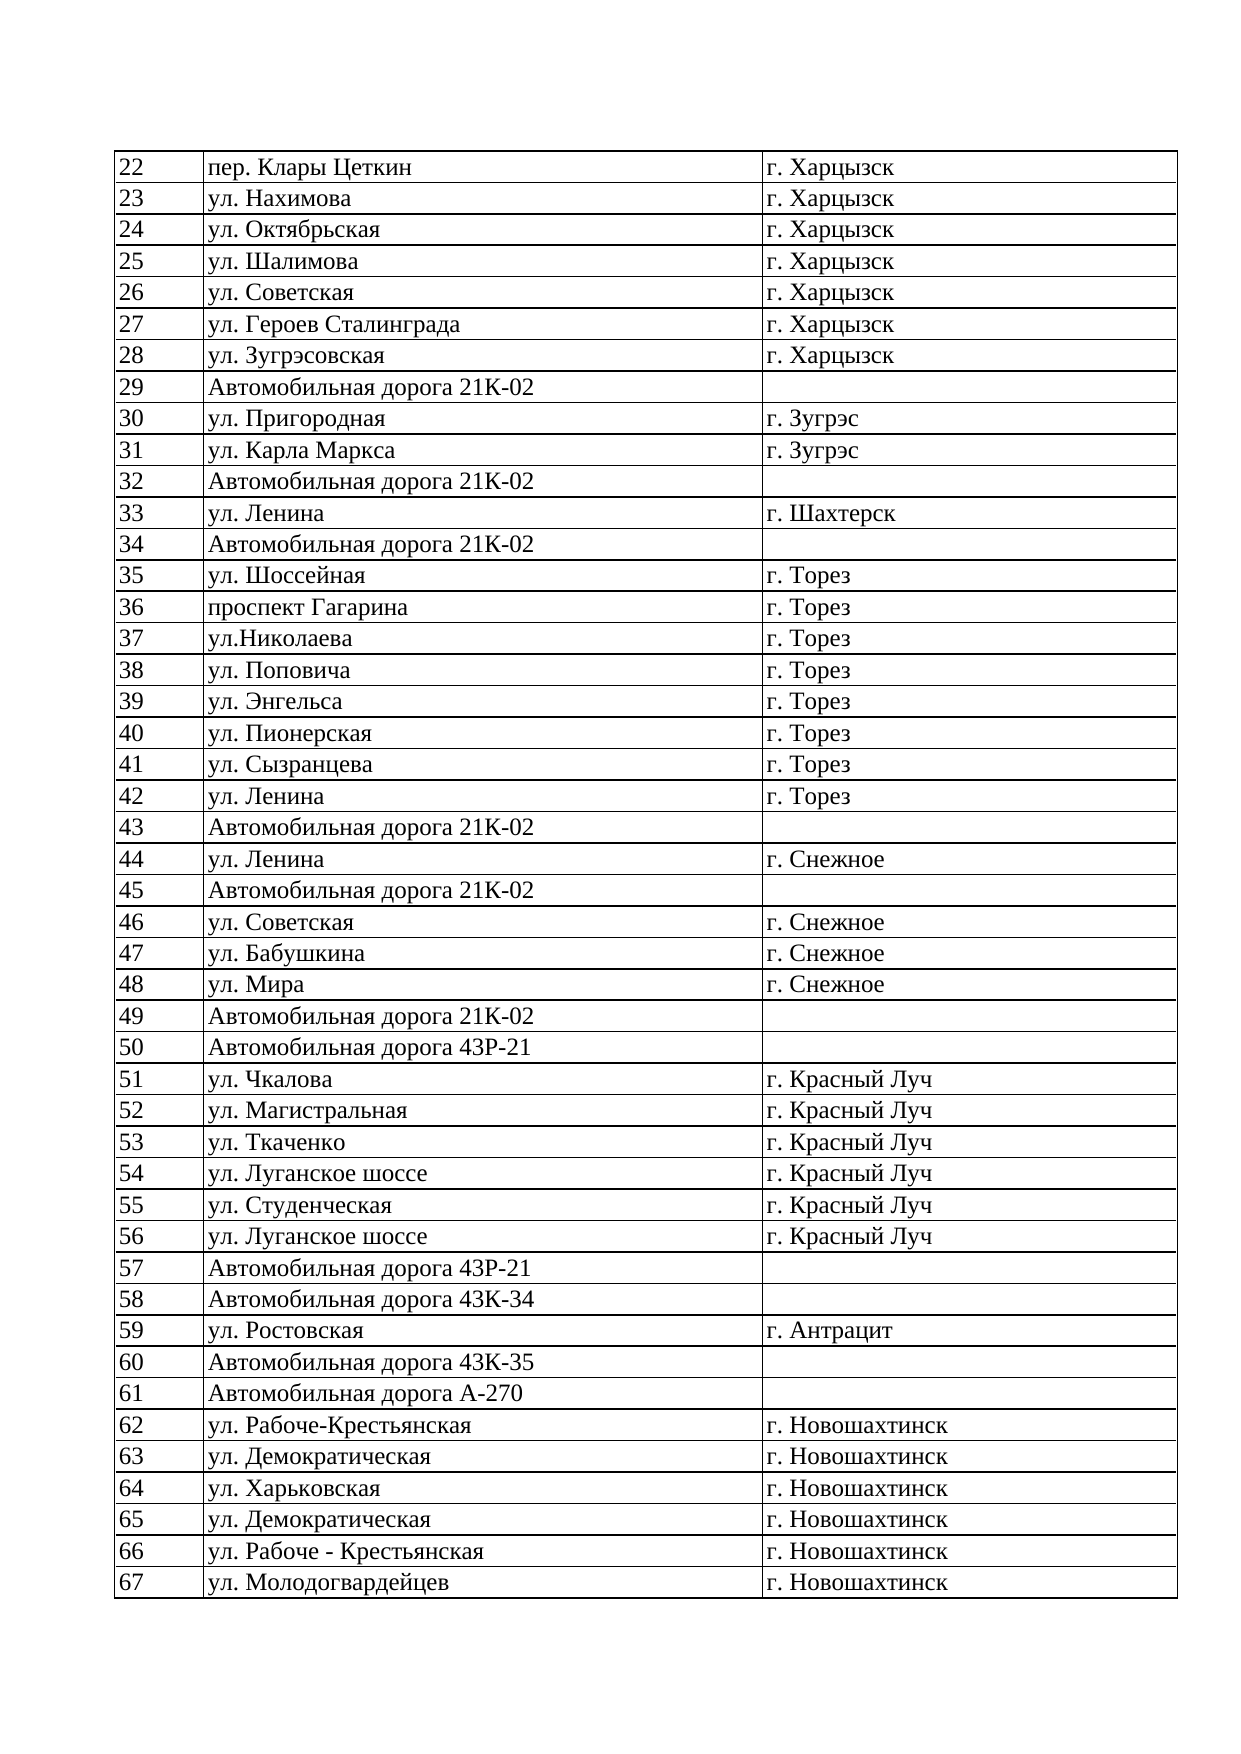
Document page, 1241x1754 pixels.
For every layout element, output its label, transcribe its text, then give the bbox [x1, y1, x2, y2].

table_cell ул. Сызранцева [204, 749, 762, 779]
table_cell [763, 465, 1177, 496]
table_cell г. Красный Луч [763, 1188, 1177, 1219]
table_cell ул. Демократическая [204, 1504, 762, 1534]
table_cell 59 [115, 1315, 203, 1345]
table_cell ул. Чкалова [204, 1064, 762, 1094]
table_cell ул. Нахимова [204, 183, 762, 213]
table_cell ул. Магистральная [204, 1095, 762, 1125]
table_cell г. Красный Луч [763, 1220, 1177, 1251]
table_cell Автомобильная дорога 43К-34 [204, 1284, 762, 1314]
table_cell Автомобильная дорога 21К-02 [204, 372, 762, 402]
table_cell ул. Луганское шоссе [204, 1158, 762, 1188]
table_cell г. Харцызск [763, 339, 1177, 370]
table_cell 54 [115, 1158, 203, 1188]
table_cell 34 [115, 529, 203, 559]
table_cell 58 [115, 1284, 203, 1314]
table_cell ул. Рабоче-Крестьянская [204, 1410, 762, 1440]
table_cell 29 [115, 371, 203, 402]
table_cell 41 [115, 749, 203, 779]
table_cell 46 [115, 906, 203, 936]
table_cell 36 [115, 591, 203, 622]
table_cell Автомобильная дорога 43Р-21 [204, 1253, 762, 1282]
table_cell 50 [115, 1032, 203, 1062]
table_cell [763, 874, 1177, 905]
table_cell ул. Шалимова [204, 246, 762, 276]
table_cell 55 [115, 1189, 203, 1219]
table_cell ул. Пионерская [204, 718, 762, 748]
table_cell 49 [115, 1000, 203, 1031]
table_cell г. Новошахтинск [763, 1440, 1177, 1471]
table_cell [763, 1283, 1177, 1314]
table_cell 32 [115, 466, 203, 496]
table_cell 67 [115, 1567, 203, 1597]
table_cell Автомобильная дорога 21К-02 [204, 875, 762, 905]
table_cell г. Торез [763, 779, 1177, 811]
table_cell ул. Молодогвардейцев [204, 1567, 762, 1597]
table_cell 63 [115, 1441, 203, 1471]
table_cell г. Снежное [763, 936, 1177, 968]
table_cell г. Красный Луч [763, 1125, 1177, 1157]
table_cell [763, 1251, 1177, 1282]
table_cell [763, 1377, 1177, 1408]
table_cell 37 [115, 623, 203, 653]
table_cell [763, 999, 1177, 1031]
table_cell ул. Советская [204, 277, 762, 307]
table_cell проспект Гагарина [204, 592, 762, 622]
table_cell 38 [115, 654, 203, 685]
table_cell 39 [115, 686, 203, 716]
table_cell г. Торез [763, 716, 1177, 748]
table_cell г. Красный Луч [763, 1062, 1177, 1094]
table_cell [763, 1031, 1177, 1062]
table_cell г. Торез [763, 559, 1177, 590]
table_cell ул. Рабоче - Крестьянская [204, 1536, 762, 1566]
table_cell 48 [115, 969, 203, 999]
table_cell г. Снежное [763, 968, 1177, 999]
table_cell 53 [115, 1126, 203, 1157]
table_cell Автомобильная дорога 21К-02 [204, 466, 762, 496]
table_cell 45 [115, 875, 203, 905]
table_cell г. Шахтерск [763, 496, 1177, 527]
table_cell г. Новошахтинск [763, 1534, 1177, 1566]
table_cell г. Торез [763, 622, 1177, 653]
table_cell 40 [115, 717, 203, 748]
table_cell 24 [115, 214, 203, 244]
table_cell 42 [115, 780, 203, 811]
table_cell г. Антрацит [763, 1314, 1177, 1345]
table_cell 60 [115, 1346, 203, 1377]
table_cell 23 [115, 183, 203, 213]
table_cell 25 [115, 245, 203, 276]
table_cell г. Харцызск [763, 307, 1177, 339]
table_cell г. Снежное [763, 905, 1177, 936]
table_cell ул. Луганское шоссе [204, 1221, 762, 1251]
table_cell г. Новошахтинск [763, 1471, 1177, 1503]
table_cell 26 [115, 277, 203, 307]
table_cell 47 [115, 938, 203, 968]
table_cell Автомобильная дорога 43Р-21 [204, 1032, 762, 1062]
table_cell 31 [115, 434, 203, 464]
table_cell ул. Пригородная [204, 403, 762, 433]
table_cell 52 [115, 1095, 203, 1125]
table_cell пер. Клары Цеткин [204, 152, 762, 181]
table_cell 44 [115, 843, 203, 873]
table_cell г. Новошахтинск [763, 1566, 1177, 1597]
table_cell ул. Демократическая [204, 1441, 762, 1471]
table_cell ул. Энгельса [204, 686, 762, 716]
table_cell Автомобильная дорога 21К-02 [204, 529, 762, 559]
table_cell 61 [115, 1378, 203, 1408]
table_cell г. Харцызск [763, 181, 1177, 213]
table_cell 64 [115, 1472, 203, 1503]
table_cell ул. Мира [204, 970, 762, 999]
table_cell г. Харцызск [763, 276, 1177, 307]
table_cell ул. Шоссейная [204, 561, 762, 590]
table_cell г. Харцызск [763, 213, 1177, 244]
table_cell г. Красный Луч [763, 1094, 1177, 1125]
table_cell ул. Ленина [204, 781, 762, 811]
table_cell ул. Героев Сталинграда [204, 309, 762, 339]
table_cell г. Торез [763, 685, 1177, 716]
table_cell 30 [115, 403, 203, 433]
table_cell г. Красный Луч [763, 1157, 1177, 1188]
table_cell ул. Студенческая [204, 1190, 762, 1219]
table_cell г. Новошахтинск [763, 1408, 1177, 1440]
table_cell г. Новошахтинск [763, 1503, 1177, 1534]
table_cell [763, 1345, 1177, 1377]
table_cell [763, 370, 1177, 402]
table_cell ул. Ленина [204, 498, 762, 527]
table_cell ул. Харьковская [204, 1473, 762, 1503]
table_cell Автомобильная дорога 43К-35 [204, 1347, 762, 1377]
table_cell г. Зугрэс [763, 433, 1177, 464]
table_cell Автомобильная дорога 21К-02 [204, 812, 762, 842]
table_cell 22 [115, 152, 203, 181]
table_cell 43 [115, 812, 203, 842]
table_cell 65 [115, 1504, 203, 1534]
table_cell 56 [115, 1221, 203, 1251]
table_cell г. Торез [763, 653, 1177, 685]
table_cell г. Торез [763, 590, 1177, 622]
table_cell 33 [115, 497, 203, 527]
table_cell г. Торез [763, 748, 1177, 779]
table_cell ул. Ткаченко [204, 1127, 762, 1157]
table_cell [763, 811, 1177, 842]
table_cell 28 [115, 340, 203, 370]
table_cell 27 [115, 308, 203, 339]
table_cell ул.Николаева [204, 623, 762, 653]
table_cell 57 [115, 1252, 203, 1282]
table_cell г. Зугрэс [763, 402, 1177, 433]
table_cell 66 [115, 1535, 203, 1566]
table_cell г. Снежное [763, 842, 1177, 873]
table_cell 35 [115, 560, 203, 590]
table_cell [763, 528, 1177, 559]
table_cell ул. Зугрэсовская [204, 340, 762, 370]
table_cell ул. Ленина [204, 844, 762, 873]
table_cell ул. Бабушкина [204, 938, 762, 968]
table_cell 62 [115, 1409, 203, 1440]
table_cell Автомобильная дорога 21К-02 [204, 1001, 762, 1031]
table_cell ул. Карла Маркса [204, 435, 762, 464]
table_cell ул. Поповича [204, 655, 762, 685]
table_cell Автомобильная дорога А-270 [204, 1378, 762, 1408]
table_cell ул. Советская [204, 907, 762, 936]
table_cell г. Харцызск [763, 244, 1177, 276]
table_cell 51 [115, 1063, 203, 1094]
table_cell г. Харцызск [763, 152, 1177, 181]
table_cell ул. Ростовская [204, 1316, 762, 1345]
table_cell ул. Октябрьская [204, 215, 762, 244]
